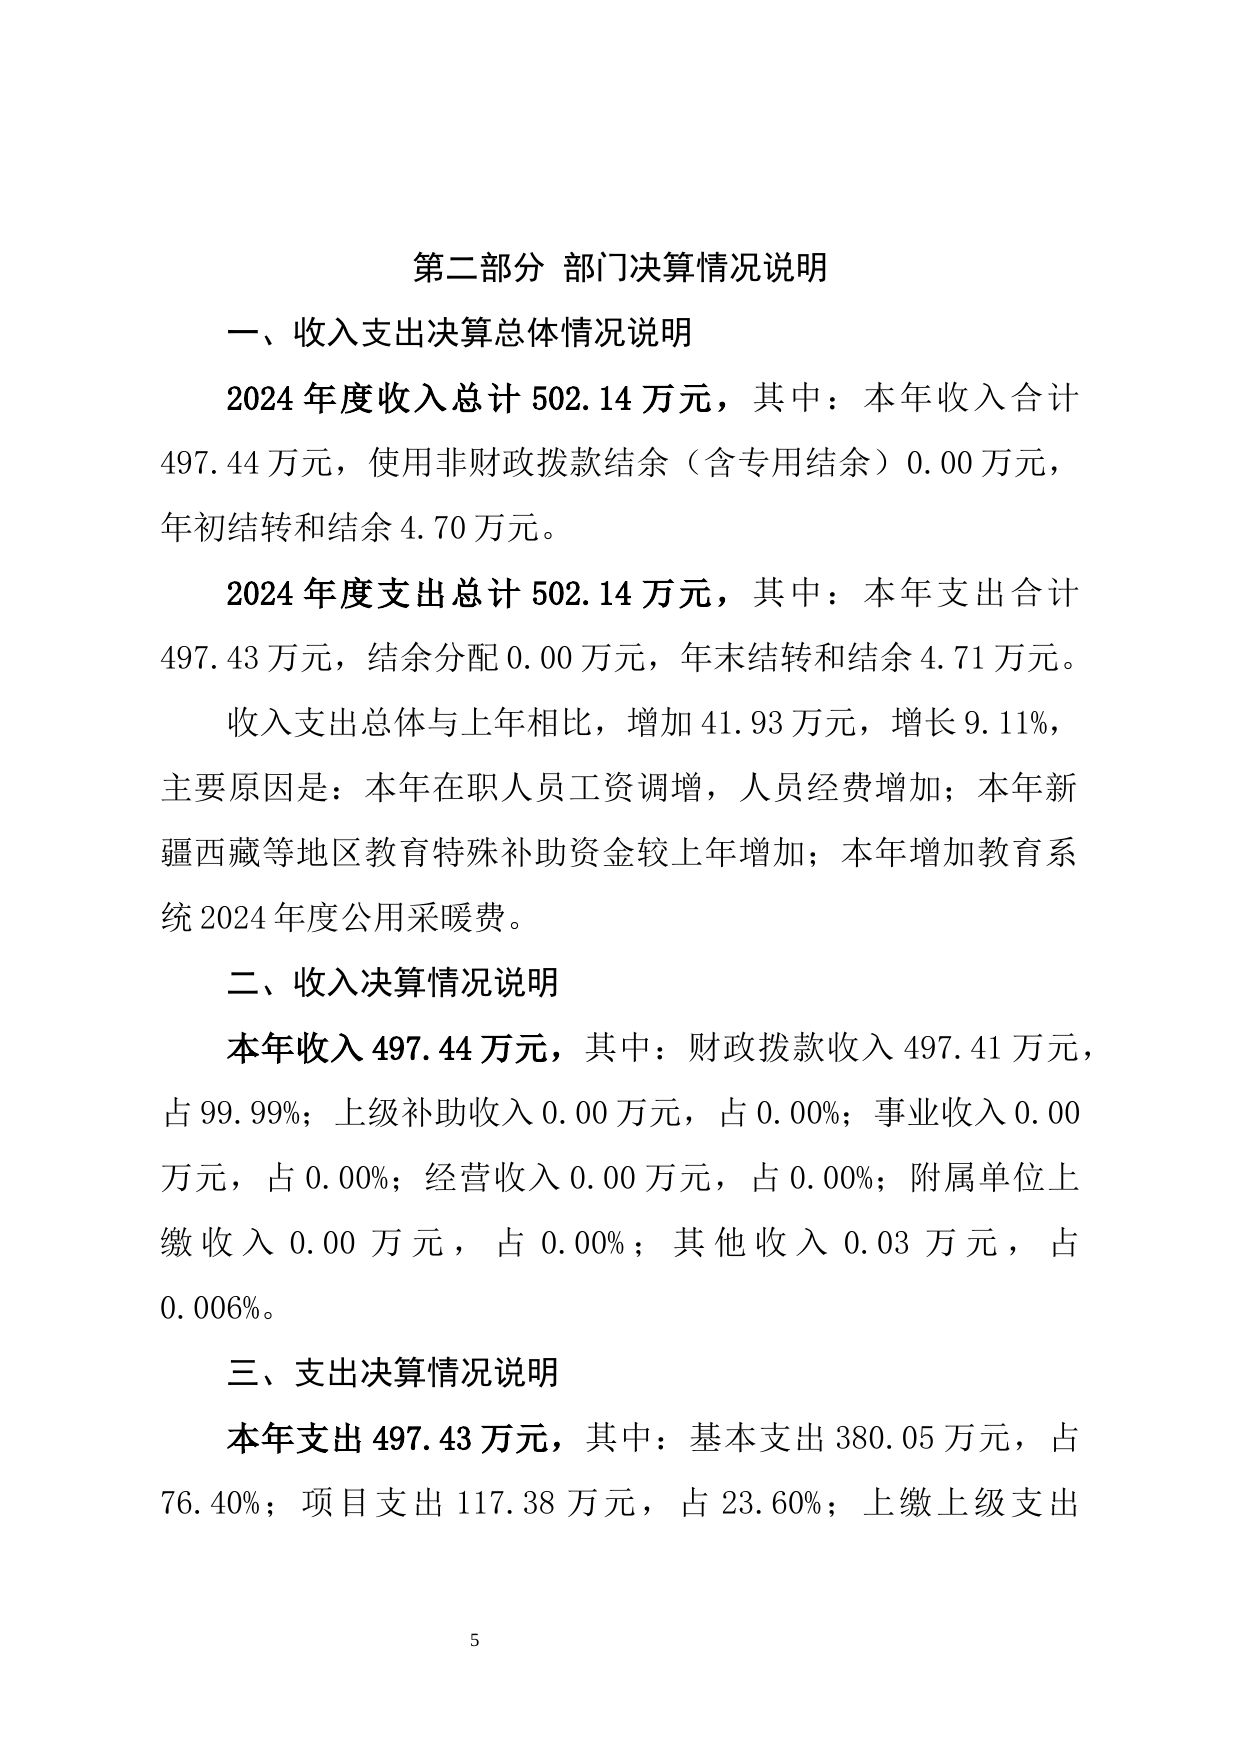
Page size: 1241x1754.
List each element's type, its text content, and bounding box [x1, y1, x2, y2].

text 2024年度支出总计502.14万元，其中：本年支出合计497.43万元，结余分配0.00万元，年末结转和结余4.71万元。 [159, 558, 1081, 688]
text 收入支出总体与上年相比，增加41.93万元，增长9.11%，主要原因是：本年在职人员工资调增，人员经费增加；本年新疆西藏等地区教育特殊补助资金较上年增加；本年增加教育系统2024年度公用采暖费。 [159, 688, 1081, 948]
text 本年收入497.44万元，其中：财政拨款收入497.41万元，占99.99%；上级补助收入0.00万元，占0.00%；事业收入0.00万元，占0.00%；经营收入0.00万元，占0.00%；附属单位上缴收入0.00万元，占0.00%；其他收入0.03万元，占0.006%。 [159, 1013, 1081, 1338]
text 一、收入支出决算总体情况说明 [159, 298, 1081, 363]
text 第二部分 部门决算情况说明 [159, 233, 1081, 298]
text 二、收入决算情况说明 [159, 948, 1081, 1013]
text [159, 1403, 1081, 1533]
text 三、支出决算情况说明 [159, 1338, 1081, 1403]
text 2024年度收入总计502.14万元，其中：本年收入合计497.44万元，使用非财政拨款结余（含专用结余）0.00万元，年初结转和结余4.70万元。 [159, 363, 1081, 558]
